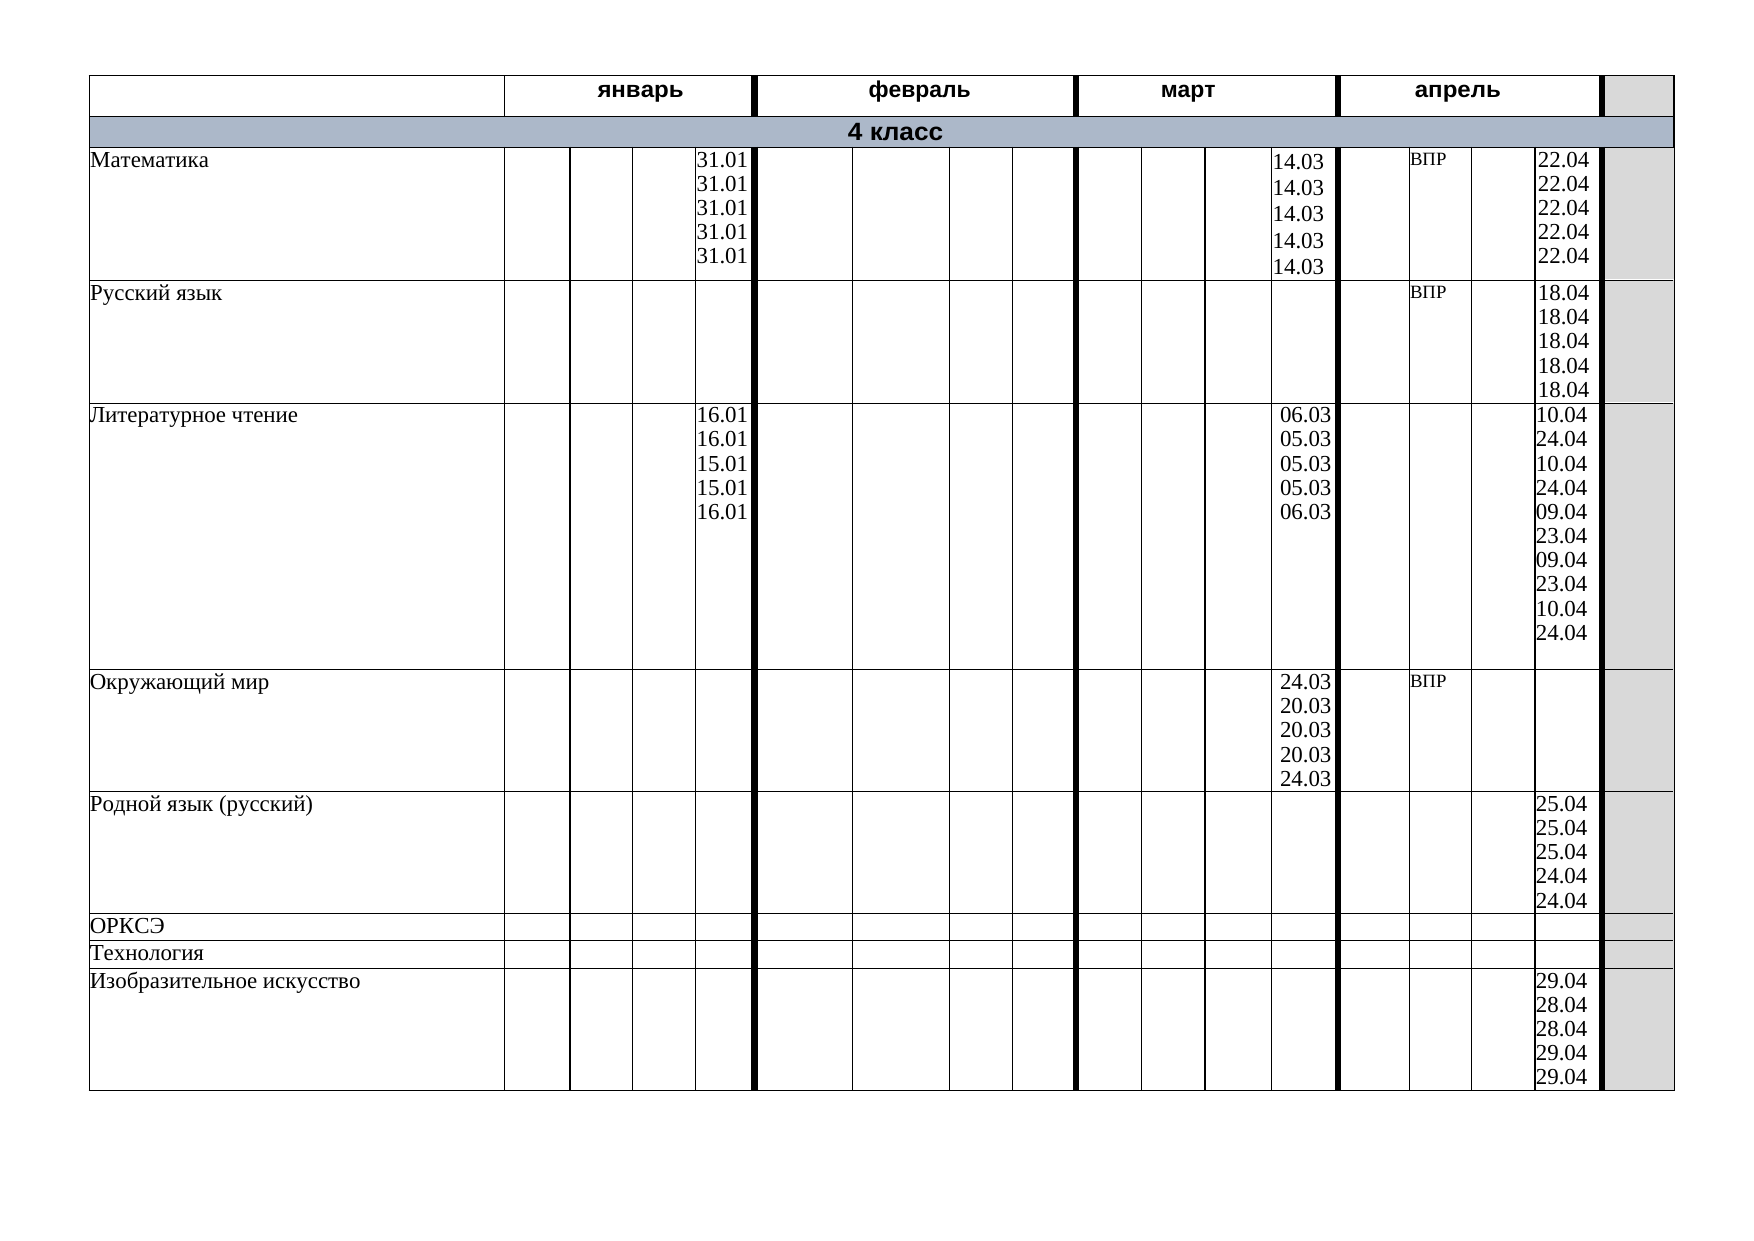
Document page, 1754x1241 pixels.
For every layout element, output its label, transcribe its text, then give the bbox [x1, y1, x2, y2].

table_cell [505, 914, 569, 940]
table_cell [1013, 941, 1073, 968]
table_cell [696, 281, 751, 402]
table_cell [1079, 404, 1141, 669]
table_cell [696, 941, 751, 968]
table_cell [1536, 941, 1599, 968]
table_cell [571, 969, 632, 1090]
table_cell [1013, 914, 1073, 940]
table_cell 31.01 31.01 31.01 31.01 31.01 [696, 148, 751, 279]
table_cell январь [505, 76, 751, 116]
table_cell [758, 281, 852, 402]
table_cell февраль [758, 76, 1073, 116]
table_cell [1472, 792, 1534, 913]
table_header предмет [90, 76, 504, 116]
table_cell [633, 914, 695, 940]
table_cell 24.03 20.03 20.03 20.03 24.03 [1272, 670, 1335, 791]
table_cell [758, 941, 852, 968]
table_cell [571, 792, 632, 913]
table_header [1605, 76, 1673, 116]
table_cell [853, 914, 949, 940]
table_cell [1013, 404, 1073, 669]
table_cell [633, 792, 695, 913]
table_cell [505, 404, 569, 669]
table_cell [950, 670, 1012, 791]
table_cell [1536, 670, 1599, 791]
table_cell [950, 792, 1012, 913]
table_cell [696, 670, 751, 791]
table_cell [1472, 281, 1534, 402]
table_cell [853, 281, 949, 402]
table_cell [505, 969, 569, 1090]
table_cell [853, 670, 949, 791]
table_cell [950, 914, 1012, 940]
table_cell [505, 148, 569, 279]
table_cell 4 класс [90, 117, 1673, 147]
table_cell [853, 941, 949, 968]
table_cell [633, 969, 695, 1090]
table_cell [853, 148, 949, 279]
table_cell [1410, 969, 1471, 1090]
table_cell [1410, 914, 1471, 940]
table_cell 06.03 05.03 05.03 05.03 06.03 [1272, 404, 1335, 669]
table_cell [1079, 969, 1141, 1090]
table_cell 25.04 25.04 25.04 24.04 24.04 [1536, 792, 1599, 913]
table_cell [1142, 281, 1204, 402]
table_cell [1341, 404, 1409, 669]
table_cell Русский язык [90, 281, 504, 402]
table_cell [1142, 404, 1204, 669]
table_cell [1605, 669, 1674, 791]
table_cell [1272, 792, 1335, 913]
table_cell 16.01 16.01 15.01 15.01 16.01 [696, 404, 751, 669]
table_cell [1206, 670, 1271, 791]
table_cell [1341, 941, 1409, 968]
table_cell [950, 404, 1012, 669]
table_cell [1079, 148, 1141, 279]
table_cell [633, 941, 695, 968]
table_cell [1206, 941, 1271, 968]
table_cell [1410, 792, 1471, 913]
table_cell [1272, 969, 1335, 1090]
table_cell [571, 670, 632, 791]
table_cell [696, 792, 751, 913]
table_cell [758, 404, 852, 669]
table_cell [571, 148, 632, 279]
table_cell [1605, 148, 1674, 279]
table_cell март [1079, 76, 1335, 116]
table_cell ВПР [1410, 670, 1471, 791]
table_cell [1472, 969, 1534, 1090]
table_cell [1206, 914, 1271, 940]
table_cell ОРКСЭ [90, 914, 504, 940]
table_cell [1605, 940, 1674, 968]
table_cell [1206, 281, 1271, 402]
table_cell [1013, 969, 1073, 1090]
table_cell [1206, 792, 1271, 913]
table_cell [571, 914, 632, 940]
table_cell [1410, 941, 1471, 968]
table_cell [1605, 968, 1674, 1090]
table_cell [1605, 280, 1674, 402]
table_cell Математика [90, 148, 504, 279]
table_cell 18.04 18.04 18.04 18.04 18.04 [1536, 281, 1599, 402]
table_cell [1206, 148, 1271, 279]
table_cell [1079, 670, 1141, 791]
table_cell [1605, 913, 1674, 940]
table_cell [758, 670, 852, 791]
table_cell [1341, 914, 1409, 940]
table_cell [1013, 792, 1073, 913]
table_cell [1206, 404, 1271, 669]
table_cell [571, 941, 632, 968]
table_cell [1472, 914, 1534, 940]
table_cell Литературное чтение [90, 404, 504, 669]
table_cell [853, 792, 949, 913]
table_cell [950, 281, 1012, 402]
table_cell 14.03 14.03 14.03 14.03 14.03 [1272, 148, 1335, 279]
table_cell [1472, 404, 1534, 669]
table_cell апрель [1341, 76, 1599, 116]
table_cell [1472, 670, 1534, 791]
table_cell [1410, 404, 1471, 669]
table_cell [1605, 791, 1674, 913]
table_cell [1142, 148, 1204, 279]
table_cell [1341, 792, 1409, 913]
table_cell [1079, 792, 1141, 913]
table_cell [1013, 670, 1073, 791]
table_cell [571, 404, 632, 669]
table_cell Изобразительное искусство [90, 969, 504, 1090]
table_cell 22.04 22.04 22.04 22.04 22.04 [1536, 148, 1599, 279]
table_cell [633, 281, 695, 402]
table_cell [1142, 941, 1204, 968]
table_cell [1079, 281, 1141, 402]
table_cell [1142, 969, 1204, 1090]
table_cell [505, 281, 569, 402]
table_cell ВПР [1410, 281, 1471, 402]
table_cell [1013, 148, 1073, 279]
table_cell [1142, 914, 1204, 940]
table_cell [1079, 914, 1141, 940]
table_cell [505, 792, 569, 913]
table_cell [696, 969, 751, 1090]
table_cell [505, 670, 569, 791]
table_cell [1472, 941, 1534, 968]
table_cell [633, 670, 695, 791]
table_cell [1142, 670, 1204, 791]
table_cell [1341, 281, 1409, 402]
table_cell [1341, 148, 1409, 279]
table_cell [950, 941, 1012, 968]
table_cell [950, 148, 1012, 279]
table_cell [633, 148, 695, 279]
table_cell Окружающий мир [90, 670, 504, 791]
table_cell [758, 969, 852, 1090]
table_cell [1206, 969, 1271, 1090]
table_cell Родной язык (русский) [90, 792, 504, 913]
table_cell [1272, 281, 1335, 402]
table_cell [1536, 914, 1599, 940]
table_cell [1272, 941, 1335, 968]
table_cell [1472, 148, 1534, 279]
table_cell [571, 281, 632, 402]
table_cell [505, 941, 569, 968]
table_cell [758, 914, 852, 940]
table_cell [1341, 670, 1409, 791]
table_cell [853, 404, 949, 669]
table_cell [1013, 281, 1073, 402]
table_cell [758, 148, 852, 279]
table_cell [1142, 792, 1204, 913]
table_cell [1605, 403, 1674, 669]
table_cell [950, 969, 1012, 1090]
table_cell Технология [90, 941, 504, 968]
table_cell [1079, 941, 1141, 968]
table_cell [1272, 914, 1335, 940]
table_cell [758, 792, 852, 913]
table_cell [853, 969, 949, 1090]
table_cell [1341, 969, 1409, 1090]
table_cell [696, 914, 751, 940]
table_cell [633, 404, 695, 669]
table_cell 29.04 28.04 28.04 29.04 29.04 [1536, 969, 1599, 1090]
table_cell ВПР [1410, 148, 1471, 279]
table_cell 10.04 24.04 10.04 24.04 09.04 23.04 09.04 23.04 10.04 24.04 [1536, 404, 1599, 669]
